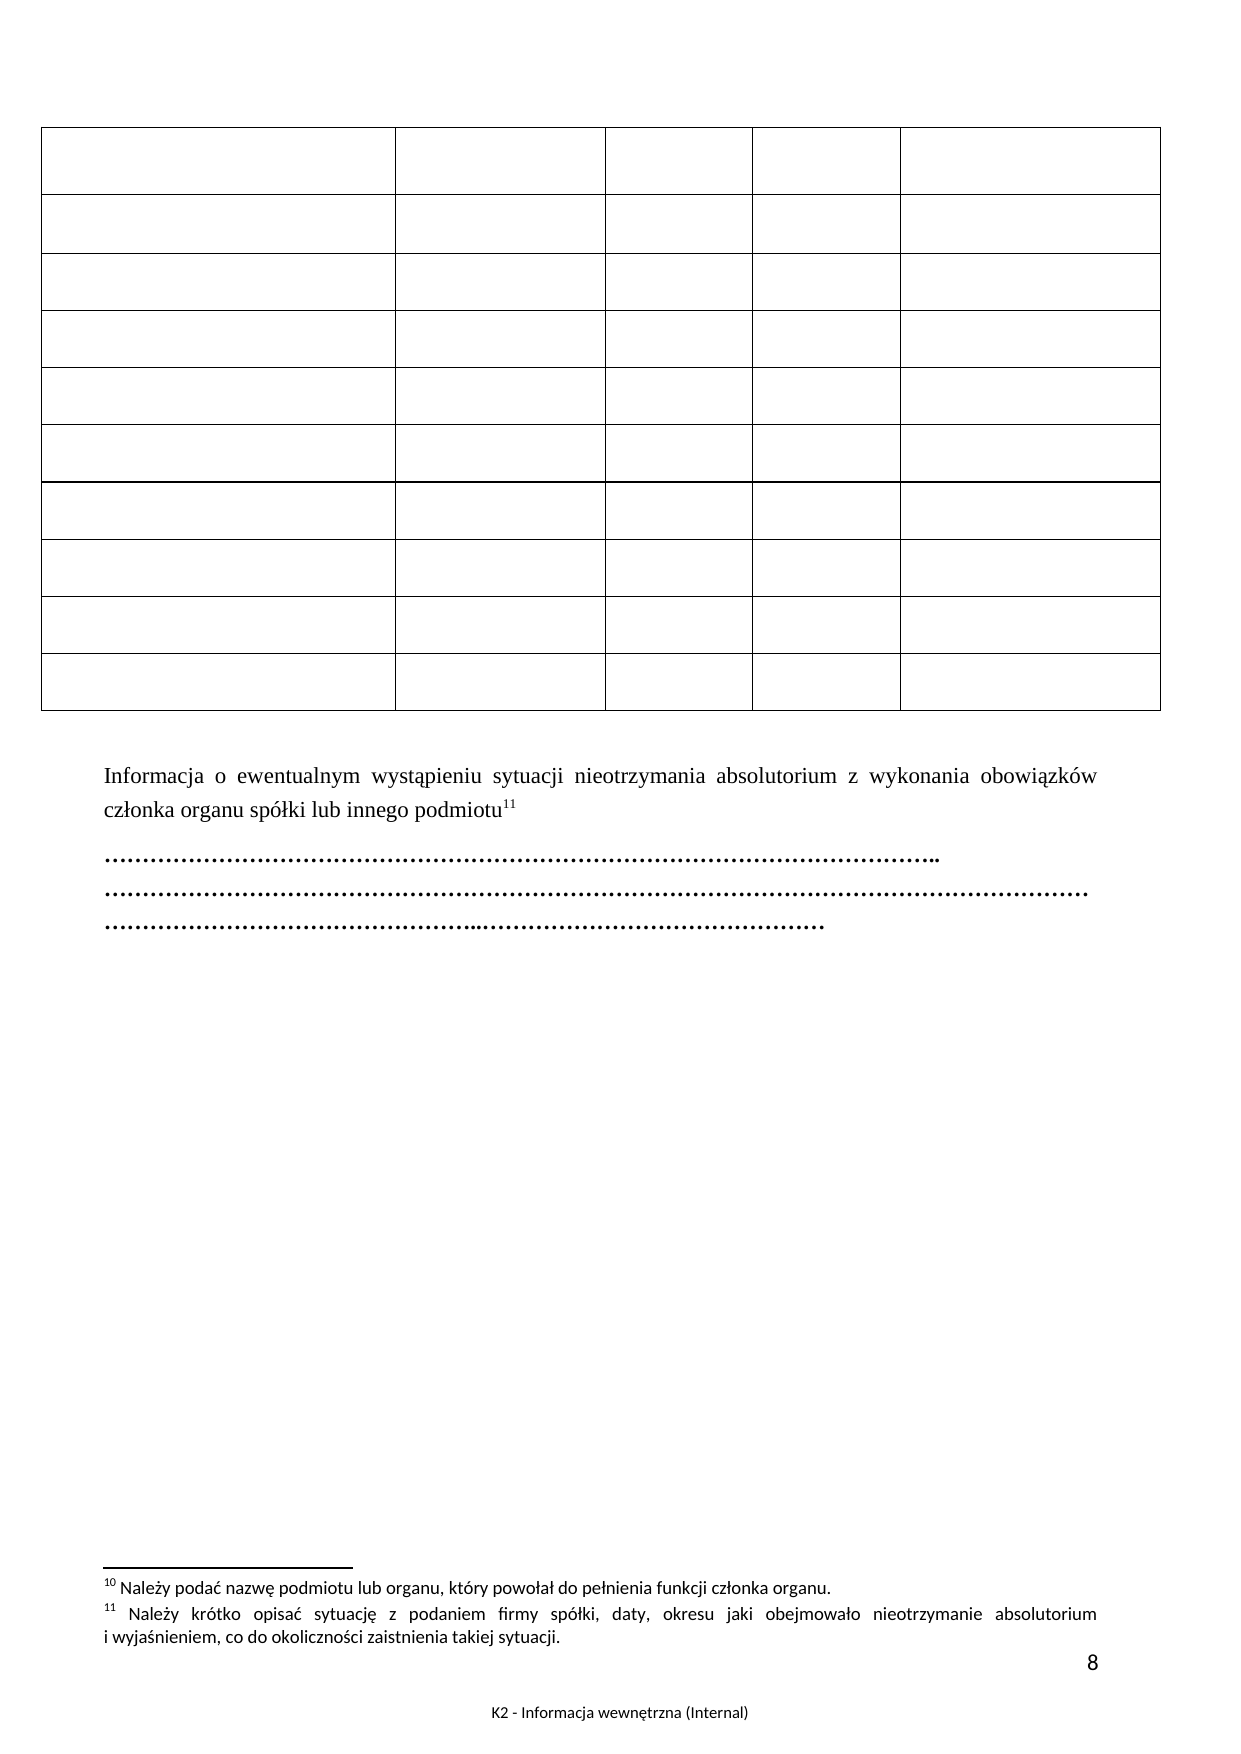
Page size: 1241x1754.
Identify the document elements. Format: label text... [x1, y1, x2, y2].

table_cell [606, 368, 752, 424]
table_cell [606, 195, 752, 253]
table_cell [901, 368, 1160, 424]
table_cell [396, 597, 605, 653]
table_cell [606, 483, 752, 539]
table_cell [606, 540, 752, 596]
table_cell [753, 540, 900, 596]
table_cell [42, 483, 395, 539]
table_cell [753, 483, 900, 539]
table_cell [753, 311, 900, 367]
table_cell [396, 425, 605, 481]
table_cell [753, 597, 900, 653]
table_cell [606, 425, 752, 481]
table_cell [753, 128, 900, 194]
table_cell [42, 597, 395, 653]
table_cell [901, 425, 1160, 481]
table_cell [396, 311, 605, 367]
table_cell [42, 368, 395, 424]
table_cell [606, 128, 752, 194]
text Informacja o ewentualnym wystąpieniu sytuacji nieotrzymania absolutorium z wykonania obowiązków członka organu spółki lub innego podmiotu [103, 757, 1098, 824]
table_cell [42, 128, 395, 194]
table_cell [901, 540, 1160, 596]
table_cell [396, 368, 605, 424]
table_cell [901, 195, 1160, 253]
table_cell [606, 254, 752, 310]
table_cell [396, 654, 605, 710]
table_cell [396, 128, 605, 194]
table_cell [901, 654, 1160, 710]
table_cell [42, 311, 395, 367]
table_cell [396, 483, 605, 539]
table_cell [901, 483, 1160, 539]
table_cell [42, 540, 395, 596]
table_cell [42, 654, 395, 710]
table_cell [901, 311, 1160, 367]
table_cell [396, 254, 605, 310]
table_cell [901, 597, 1160, 653]
table_cell [753, 254, 900, 310]
table_cell [606, 654, 752, 710]
table_cell [396, 540, 605, 596]
table_cell [606, 597, 752, 653]
table_cell [42, 195, 395, 253]
table_cell [42, 254, 395, 310]
table_cell [606, 311, 752, 367]
table_cell [753, 654, 900, 710]
table_cell [901, 128, 1160, 194]
table_cell [396, 195, 605, 253]
table_cell [42, 425, 395, 481]
table_cell [753, 368, 900, 424]
table_cell [901, 254, 1160, 310]
text ………………………………………………………………………………………………..……………………………………………………………………………………………………………………………………………………………..……………………………………… [103, 836, 1098, 936]
table_cell [753, 425, 900, 481]
table_cell [753, 195, 900, 253]
